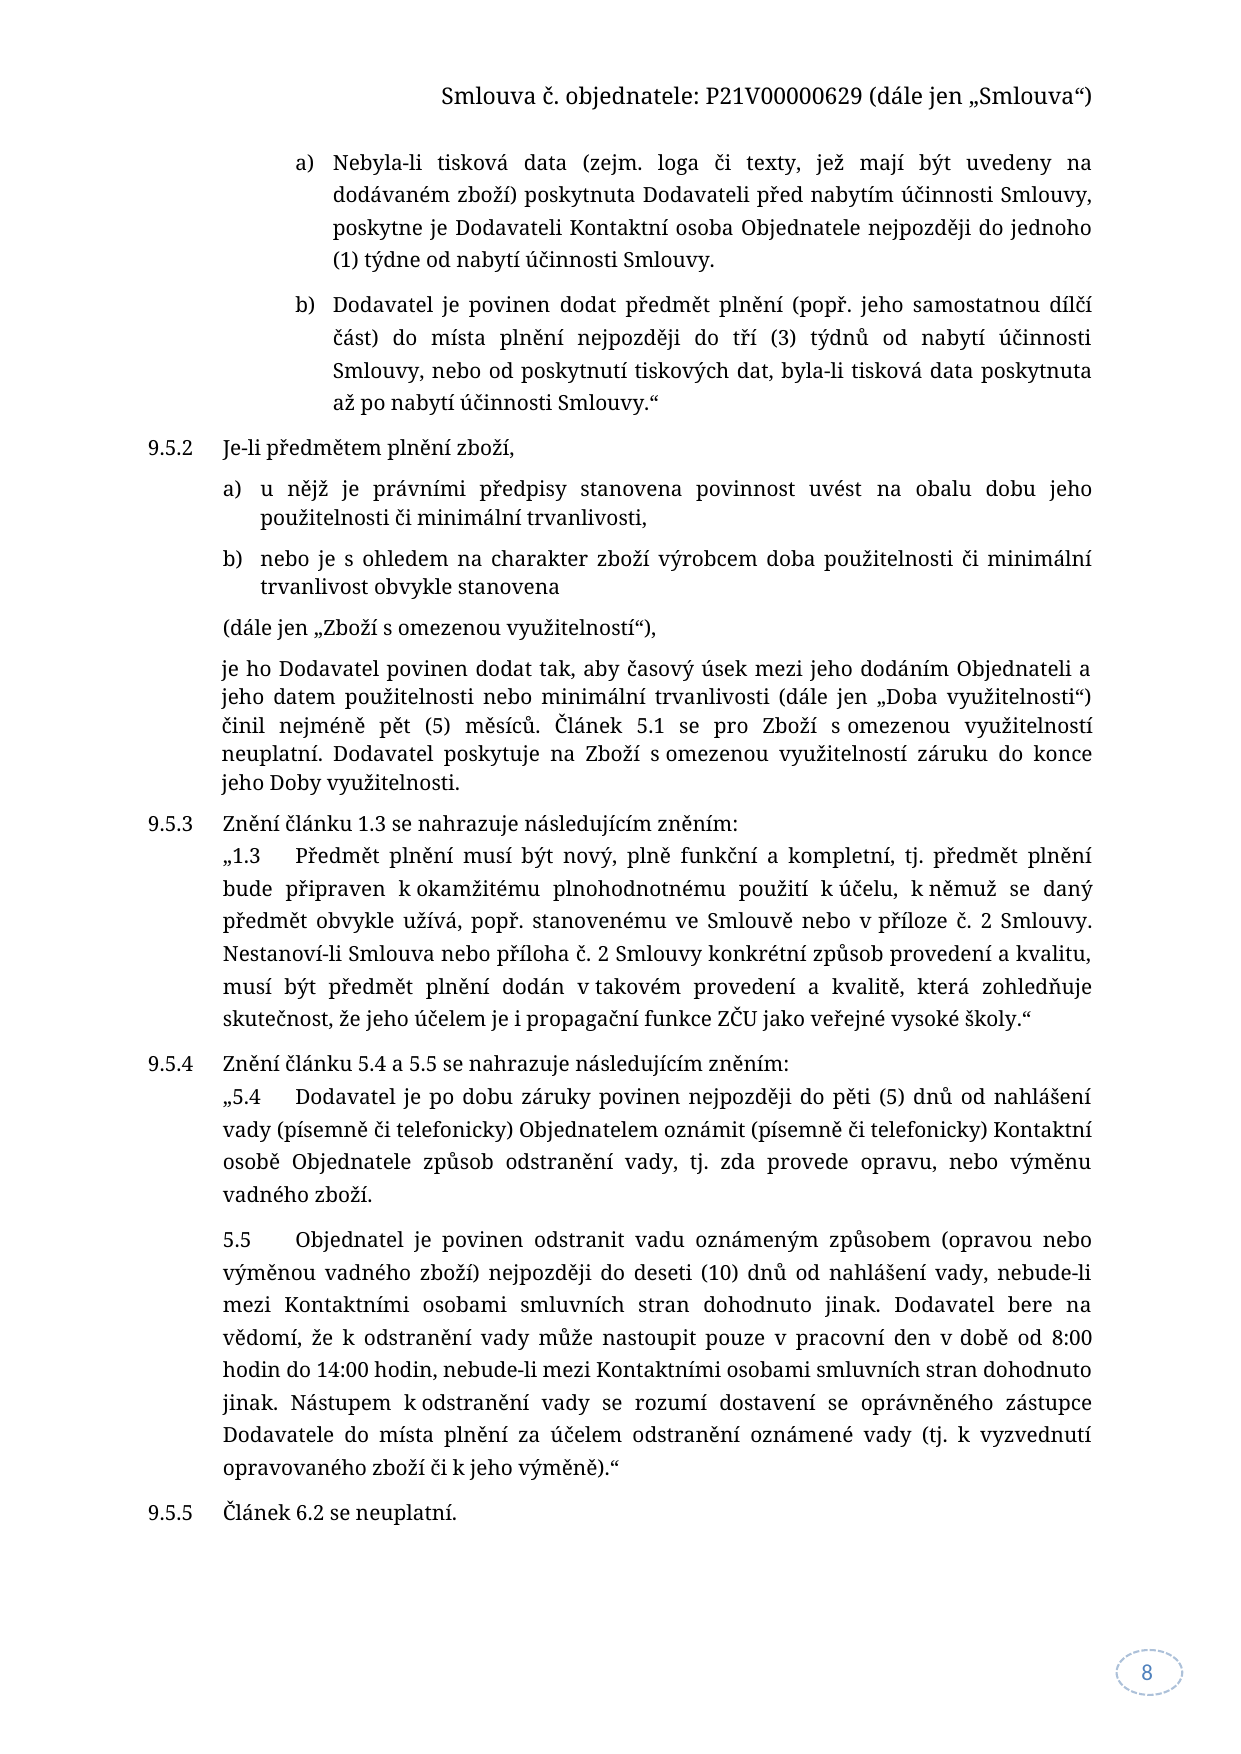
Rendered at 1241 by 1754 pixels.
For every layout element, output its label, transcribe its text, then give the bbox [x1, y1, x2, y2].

list Nebyla-li tisková data (zejm. loga či texty, jež mají být uvedeny na dodávaném zboží) poskytnuta Dodavateli před nabytím účinnosti Smlouvy, poskytne je Dodavateli Kontaktní osoba Objednatele nejpozději do jednoho (1) týdne od nabytí účinnosti Smlouvy. [295, 148, 1093, 274]
list Znění článku 5.4 a 5.5 se nahrazuje následujícím zněním: [148, 1049, 1093, 1078]
list Je-li předmětem plnění zboží, [148, 433, 1093, 462]
list „1.3 Předmět plnění musí být nový, plně funkční a kompletní, tj. předmět plnění bude připraven k okamžitému plnohodnotnému použití k účelu, k němuž se daný předmět obvykle užívá, popř. stanovenému ve Smlouvě nebo v příloze č. 2 Smlouvy. Nestanoví-li Smlouva nebo příloha č. 2 Smlouvy konkrétní způsob provedení a kvalitu, musí být předmět plnění dodán v takovém provedení a kvalitě, která zohledňuje skutečnost, že jeho účelem je i propagační funkce ZČU jako veřejné vysoké školy.“ [223, 841, 1093, 1033]
text (dále jen „Zboží s omezenou využitelností“), [223, 613, 1093, 642]
list 5.5 Objednatel je povinen odstranit vadu oznámeným způsobem (opravou nebo výměnou vadného zboží) nejpozději do deseti (10) dnů od nahlášení vady, nebude-li mezi Kontaktními osobami smluvních stran dohodnuto jinak. Dodavatel bere na vědomí, že k odstranění vady může nastoupit pouze v pracovní den v době od 8:00 hodin do 14:00 hodin, nebude-li mezi Kontaktními osobami smluvních stran dohodnuto jinak. Nástupem k odstranění vady se rozumí dostavení se oprávněného zástupce Dodavatele do místa plnění za účelem odstranění oznámené vady (tj. k vyzvednutí opravovaného zboží či k jeho výměně).“ [223, 1225, 1093, 1482]
list u nějž je právními předpisy stanovena povinnost uvést na obalu dobu jeho použitelnosti či minimální trvanlivosti, [223, 474, 1093, 531]
list Znění článku 1.3 se nahrazuje následujícím zněním: [148, 809, 1093, 837]
list Článek 6.2 se neuplatní. [148, 1498, 1093, 1527]
list „5.4 Dodavatel je po dobu záruky povinen nejpozději do pěti (5) dnů od nahlášení vady (písemně či telefonicky) Objednatelem oznámit (písemně či telefonicky) Kontaktní osobě Objednatele způsob odstranění vady, tj. zda provede opravu, nebo výměnu vadného zboží. [223, 1082, 1093, 1208]
list nebo je s ohledem na charakter zboží výrobcem doba použitelnosti či minimální trvanlivost obvykle stanovena [223, 544, 1093, 601]
list Dodavatel je povinen dodat předmět plnění (popř. jeho samostatnou dílčí část) do místa plnění nejpozději do tří (3) týdnů od nabytí účinnosti Smlouvy, nebo od poskytnutí tiskových dat, byla-li tisková data poskytnuta až po nabytí účinnosti Smlouvy.“ [295, 291, 1093, 417]
text je ho Dodavatel povinen dodat tak, aby časový úsek mezi jeho dodáním Objednateli a jeho datem použitelnosti nebo minimální trvanlivosti (dále jen „Doba využitelnosti“) činil nejméně pět (5) měsíců. Článek 5.1 se pro Zboží s omezenou využitelností neuplatní. Dodavatel poskytuje na Zboží s omezenou využitelností záruku do konce jeho Doby využitelnosti. [221, 654, 1093, 796]
